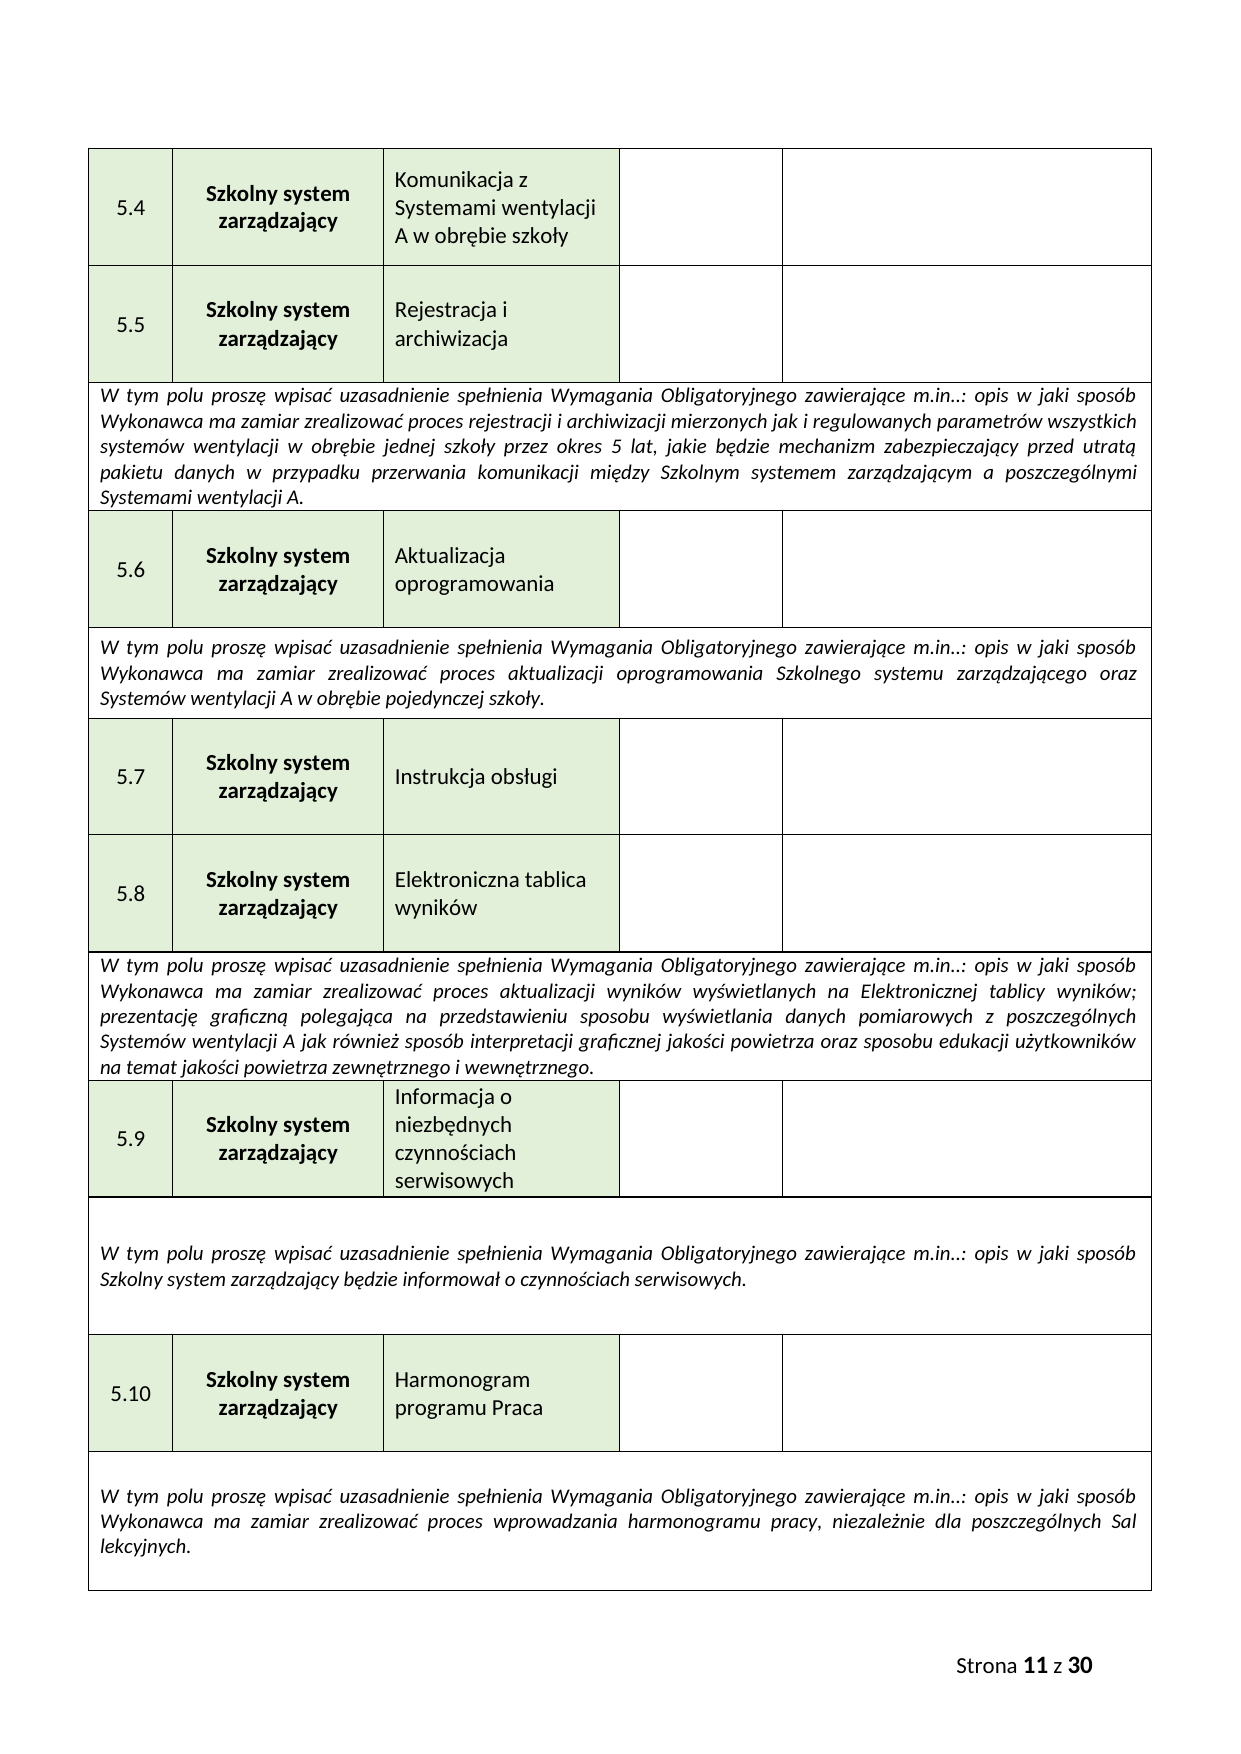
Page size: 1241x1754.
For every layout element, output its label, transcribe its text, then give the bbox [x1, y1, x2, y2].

table_cell 5.10 [89, 1335, 172, 1451]
table_cell Harmonogram programu Praca [384, 1335, 619, 1451]
table_cell Szkolny system zarządzający [173, 719, 383, 834]
table_cell W tym polu proszę wpisać uzasadnienie spełnienia Wymagania Obligatoryjnego zawierające m.in..: opis w jaki sposób Wykonawca ma zamiar zrealizować proces wprowadzania harmonogramu pracy, niezależnie dla poszczególnych Sal lekcyjnych. [89, 1452, 1151, 1590]
table_cell 5.4 [89, 149, 172, 265]
table_cell W tym polu proszę wpisać uzasadnienie spełnienia Wymagania Obligatoryjnego zawierające m.in..: opis w jaki sposób Wykonawca ma zamiar zrealizować proces aktualizacji wyników wyświetlanych na Elektronicznej tablicy wyników; prezentację graficzną polegająca na przedstawieniu sposobu wyświetlania danych pomiarowych z poszczególnych Systemów wentylacji A jak również sposób interpretacji graficznej jakości powietrza oraz sposobu edukacji użytkowników na temat jakości powietrza zewnętrznego i wewnętrznego. [89, 953, 1151, 1079]
table_cell [620, 511, 782, 627]
table_cell [620, 1335, 782, 1451]
table_cell 5.6 [89, 511, 172, 627]
table_cell Elektroniczna tablica wyników [384, 835, 619, 951]
table_cell [783, 1081, 1151, 1196]
table_cell [783, 719, 1151, 834]
table_cell W tym polu proszę wpisać uzasadnienie spełnienia Wymagania Obligatoryjnego zawierające m.in..: opis w jaki sposób Wykonawca ma zamiar zrealizować proces aktualizacji oprogramowania Szkolnego systemu zarządzającego oraz Systemów wentylacji A w obrębie pojedynczej szkoły. [89, 628, 1151, 717]
table_cell Szkolny system zarządzający [173, 1081, 383, 1196]
table_cell 5.7 [89, 719, 172, 834]
table_cell [620, 835, 782, 951]
table_cell Rejestracja i archiwizacja [384, 266, 619, 382]
table_cell Szkolny system zarządzający [173, 835, 383, 951]
table_cell Komunikacja z Systemami wentylacji A w obrębie szkoły [384, 149, 619, 265]
table_cell Szkolny system zarządzający [173, 511, 383, 627]
table_cell Aktualizacja oprogramowania [384, 511, 619, 627]
table_cell [620, 266, 782, 382]
table_cell [620, 149, 782, 265]
table_cell 5.9 [89, 1081, 172, 1196]
table_cell [620, 719, 782, 834]
table_cell [783, 1335, 1151, 1451]
table_cell [783, 266, 1151, 382]
table_cell [783, 511, 1151, 627]
table_cell [783, 149, 1151, 265]
table_cell Szkolny system zarządzający [173, 1335, 383, 1451]
table_cell W tym polu proszę wpisać uzasadnienie spełnienia Wymagania Obligatoryjnego zawierające m.in..: opis w jaki sposób Szkolny system zarządzający będzie informował o czynnościach serwisowych. [89, 1198, 1151, 1334]
table_cell 5.5 [89, 266, 172, 382]
table_cell Instrukcja obsługi [384, 719, 619, 834]
table_cell [620, 1081, 782, 1196]
table_cell [783, 835, 1151, 951]
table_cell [173, 149, 383, 265]
table_cell Szkolny system zarządzający [173, 266, 383, 382]
table_cell W tym polu proszę wpisać uzasadnienie spełnienia Wymagania Obligatoryjnego zawierające m.in..: opis w jaki sposób Wykonawca ma zamiar zrealizować proces rejestracji i archiwizacji mierzonych jak i regulowanych parametrów wszystkich systemów wentylacji w obrębie jednej szkoły przez okres 5 lat, jakie będzie mechanizm zabezpieczający przed utratą pakietu danych w przypadku przerwania komunikacji między Szkolnym systemem zarządzającym a poszczególnymi Systemami wentylacji A. [89, 383, 1151, 510]
table_cell 5.8 [89, 835, 172, 951]
table_cell Informacja o niezbędnych czynnościach serwisowych [384, 1081, 619, 1196]
